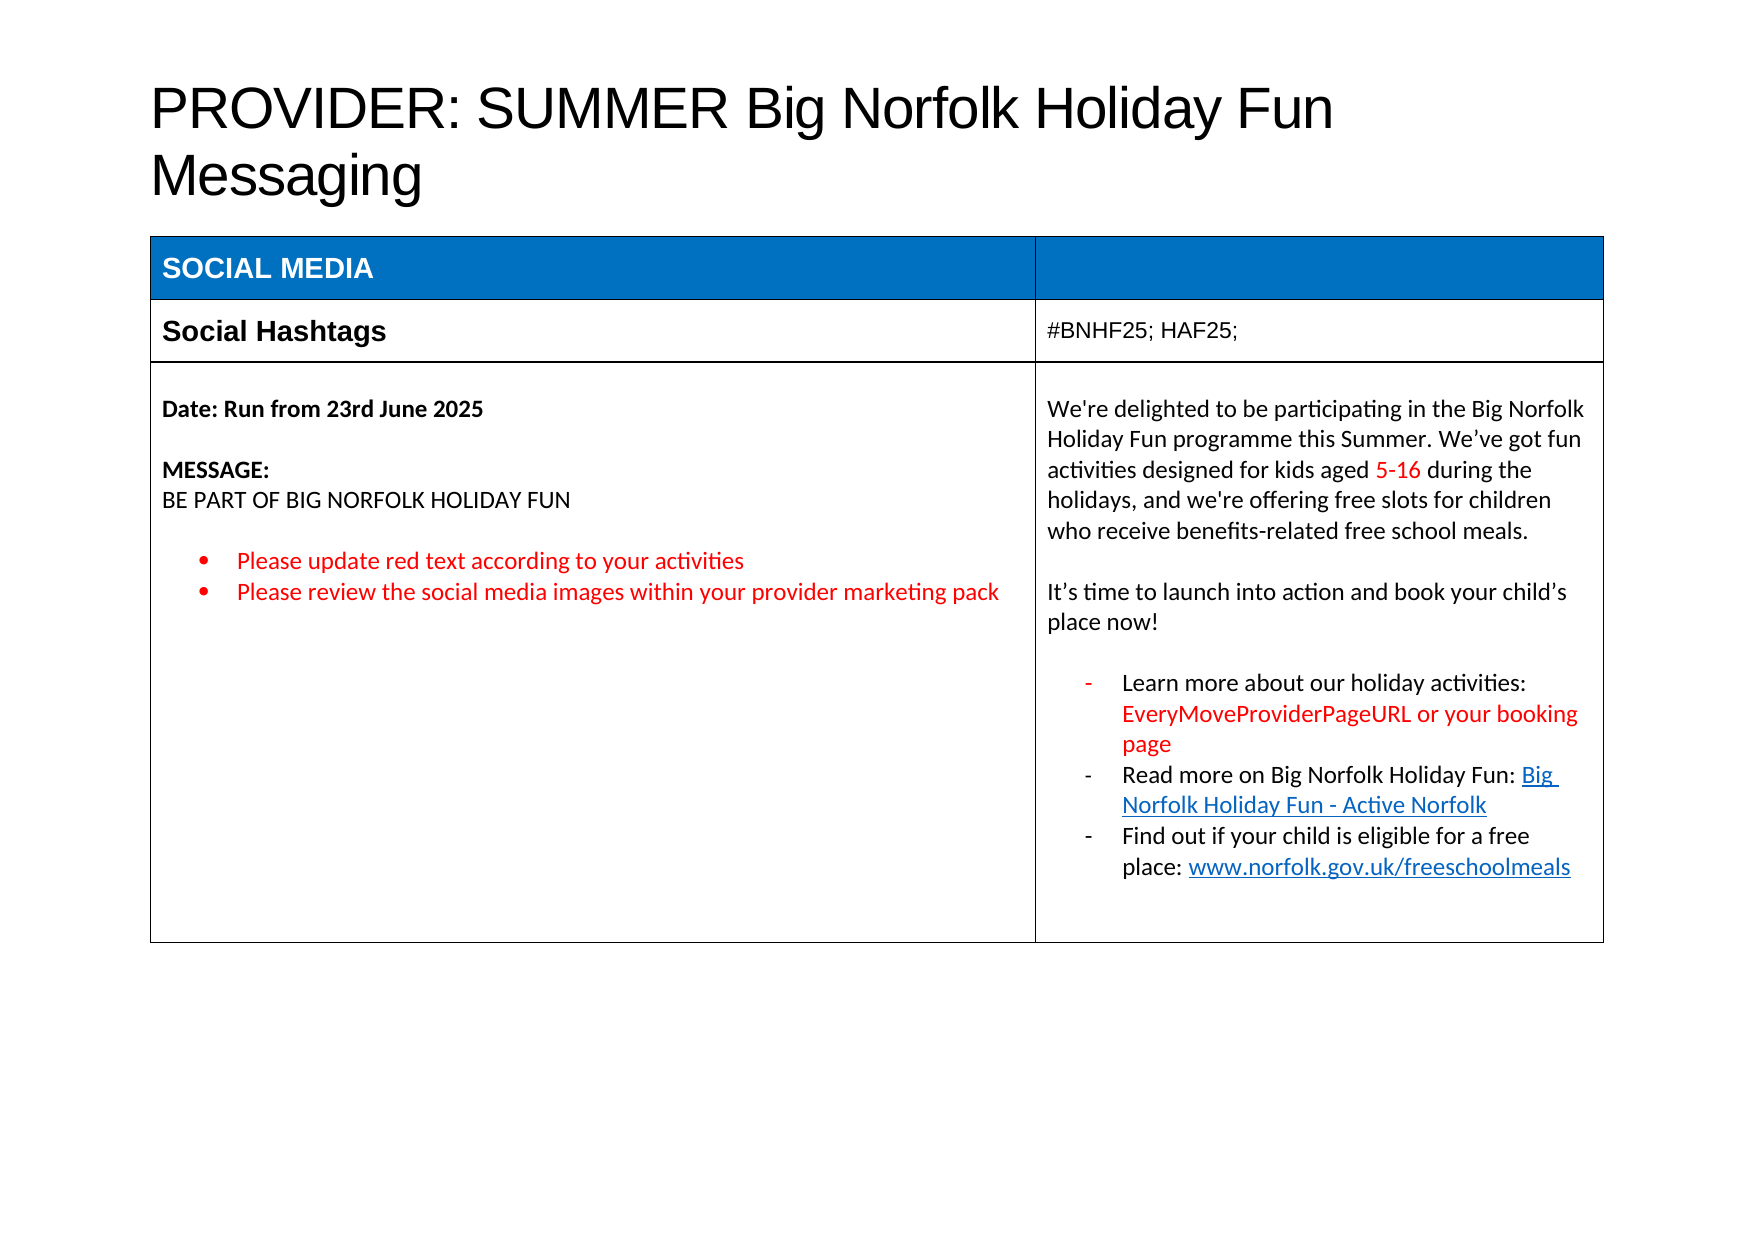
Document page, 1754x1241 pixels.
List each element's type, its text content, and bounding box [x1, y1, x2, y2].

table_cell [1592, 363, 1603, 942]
table_cell Date: Run from 23rd June 2025 MESSAGE: BE PART OF BIG NORFOLK HOLIDAY FUN Please update red text according to your activities Please review the social media images within your provider marketing pack [151, 363, 1035, 942]
table_cell #BNHF25; HAF25; [1036, 300, 1603, 361]
table_header SOCIAL MEDIA [151, 237, 1035, 299]
table_cell We're delighted to be participating in the Big Norfolk Holiday Fun programme this Summer. We’ve got fun activities designed for kids aged 5-16 during the holidays, and we're offering free slots for children who receive benefits-related free school meals. It’s time to launch into action and book your child’s place now! Learn more about our holiday activities: EveryMoveProviderPageURL or your booking page Read more on Big Norfolk Holiday Fun: Big Norfolk Holiday Fun - Active Norfolk Find out if your child is eligible for a free place: www.norfolk.gov.uk/freeschoolmeals [1036, 363, 1122, 942]
table_header [1036, 237, 1603, 299]
table_cell Social Hashtags [151, 300, 1035, 361]
